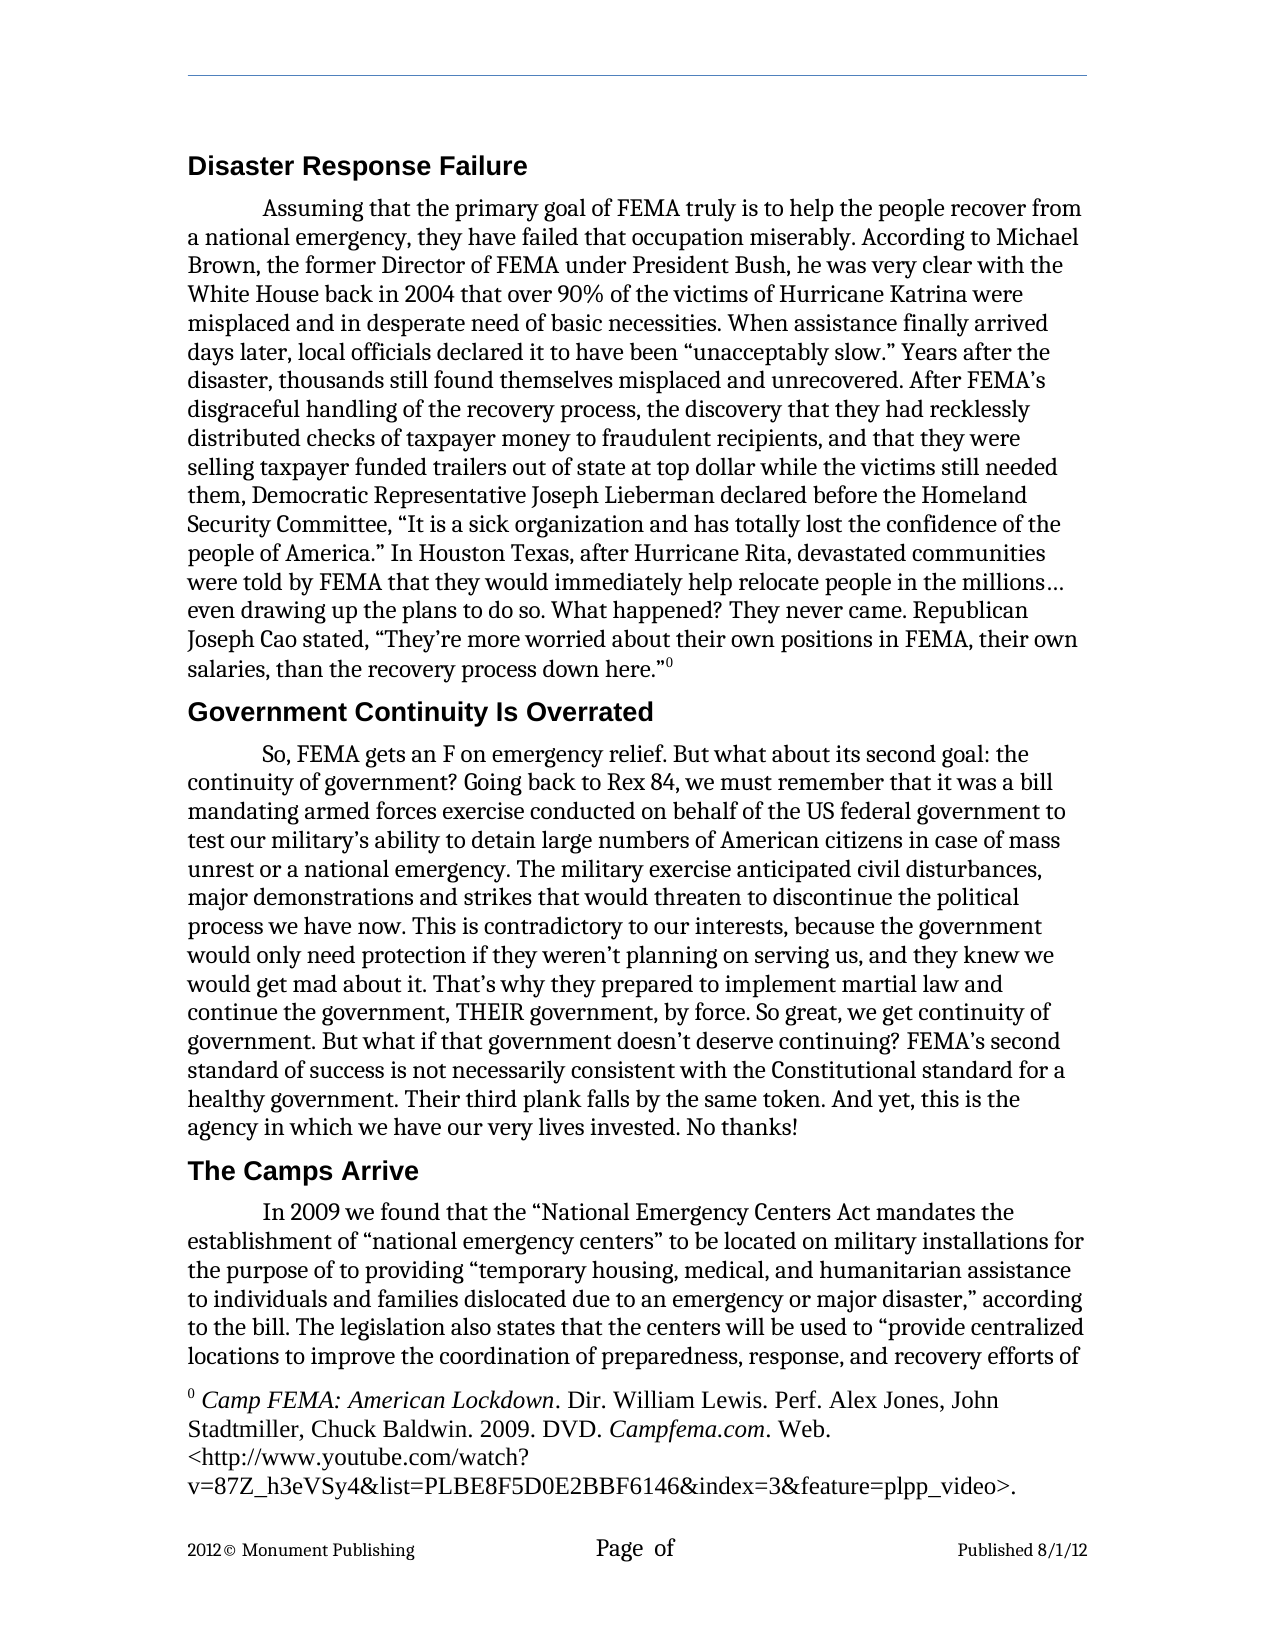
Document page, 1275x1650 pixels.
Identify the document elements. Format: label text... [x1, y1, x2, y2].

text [187, 1198, 1087, 1371]
text Assuming that the primary goal of FEMA truly is to help the people recover from a national emergency, they have failed that occupation miserably. According to Michael Brown, the former Director of FEMA under President Bush, he was very clear with the White House back in 2004 that over 90% of the victims of Hurricane Katrina were misplaced and in desperate need of basic necessities. When assistance finally arrived days later, local officials declared it to have been “unacceptably slow.” Years after the disaster, thousands still found themselves misplaced and unrecovered. After FEMA’s disgraceful handling of the recovery process, the discovery that they had recklessly distributed checks of taxpayer money to fraudulent recipients, and that they were selling taxpayer funded trailers out of state at top dollar while the victims still needed them, Democratic Representative Joseph Lieberman declared before the Homeland Security Committee, “It is a sick organization and has totally lost the confidence of the people of America.” In Houston Texas, after Hurricane Rita, devastated communities were told by FEMA that they would immediately help relocate people in the millions…even drawing up the plans to do so. What happened? They never came. Republican Joseph Cao stated, “They’re more worried about their own positions in FEMA, their own salaries, than the recovery process down here.” [187, 194, 1087, 683]
text Disaster Response Failure [187, 150, 1087, 181]
text The Camps Arrive [187, 1154, 1087, 1186]
text Government Continuity Is Overrated [187, 696, 1087, 727]
text So, FEMA gets an F on emergency relief. But what about its second goal: the continuity of government? Going back to Rex 84, we must remember that it was a bill mandating armed forces exercise conducted on behalf of the US federal government to test our military’s ability to detain large numbers of American citizens in case of mass unrest or a national emergency. The military exercise anticipated civil disturbances, major demonstrations and strikes that would threaten to discontinue the political process we have now. This is contradictory to our interests, because the government would only need protection if they weren’t planning on serving us, and they knew we would get mad about it. That’s why they prepared to implement martial law and continue the government, THEIR government, by force. So great, we get continuity of government. But what if that government doesn’t deserve continuing? FEMA’s second standard of success is not necessarily consistent with the Constitutional standard for a healthy government. Their third plank falls by the same token. And yet, this is the agency in which we have our very lives invested. No thanks! [187, 739, 1087, 1142]
